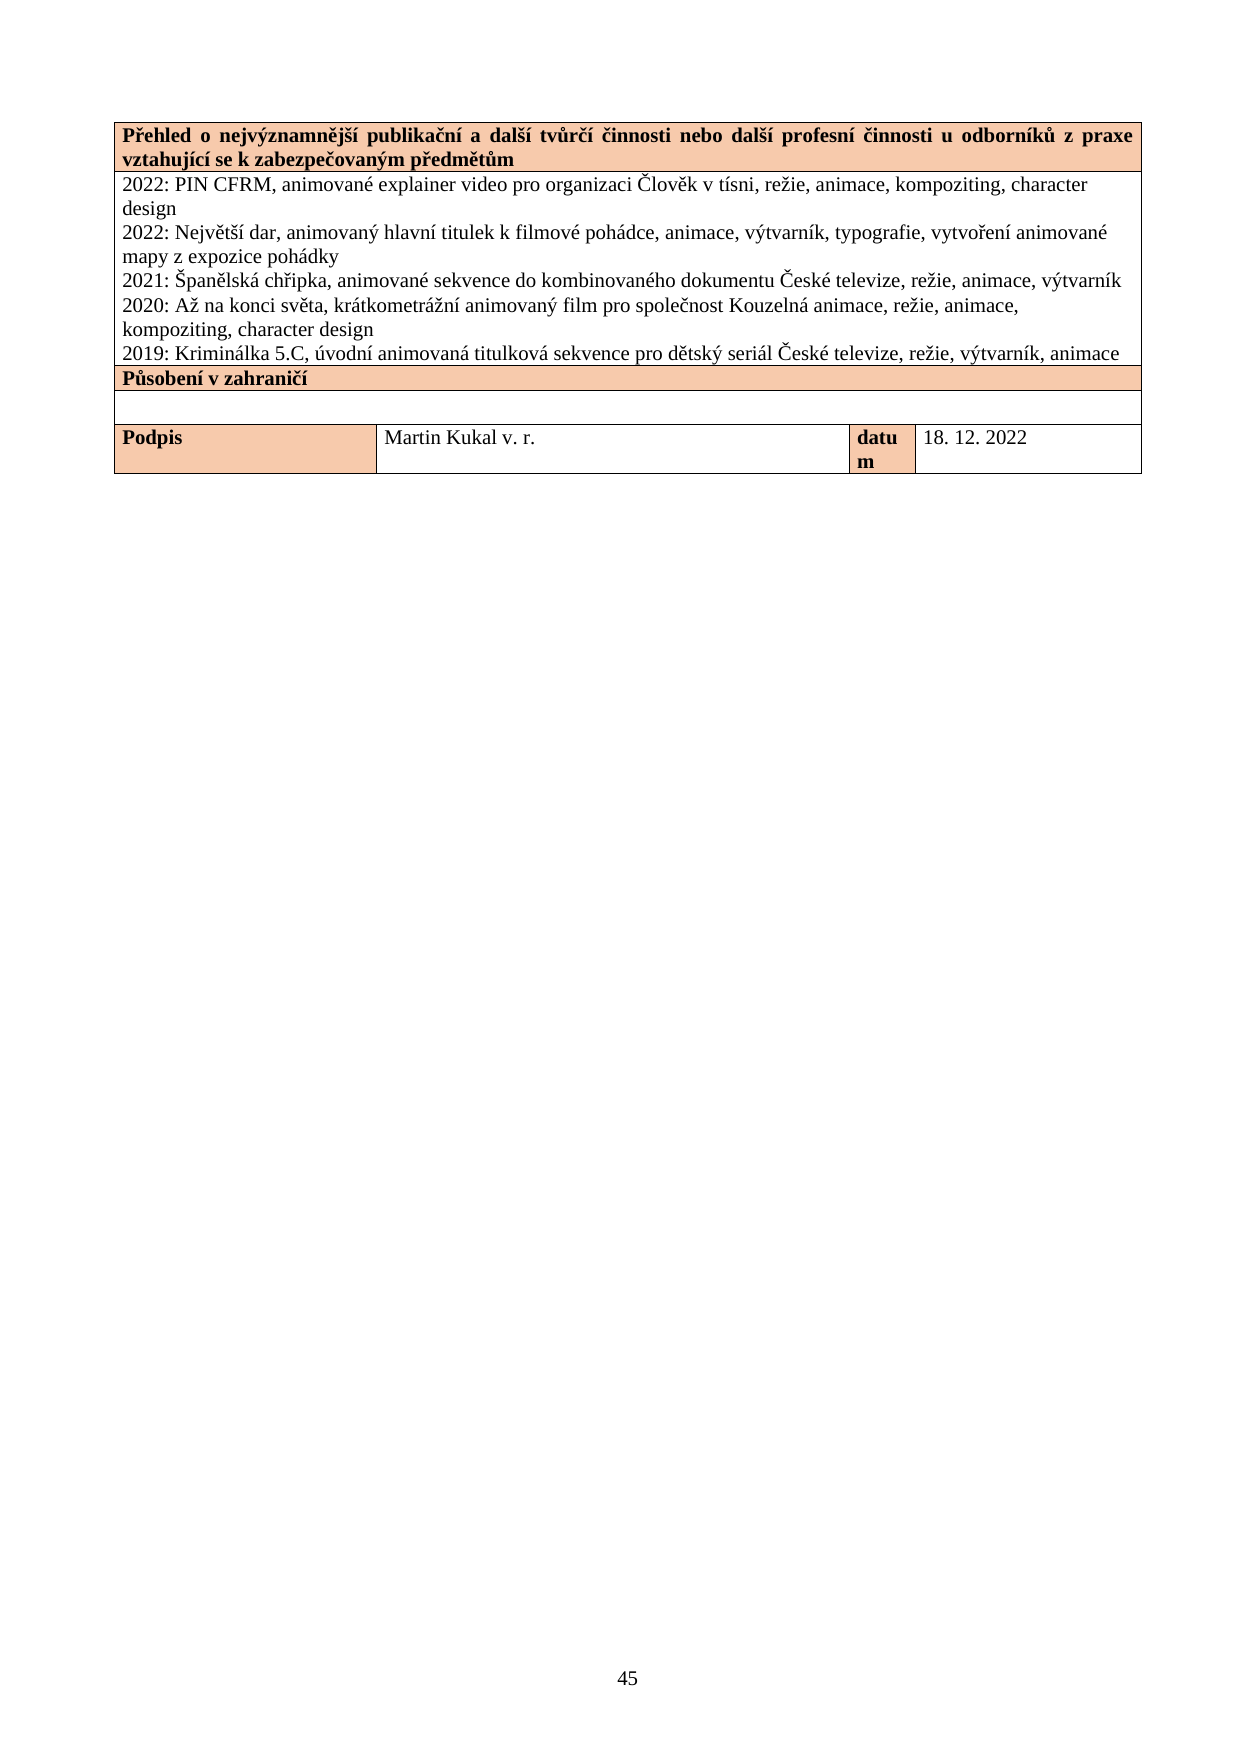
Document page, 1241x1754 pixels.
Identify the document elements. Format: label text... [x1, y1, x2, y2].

table_cell 2022: PIN CFRM, animované explainer video pro organizaci Člověk v tísni, režie, animace, kompoziting, character design 2022: Největší dar, animovaný hlavní titulek k filmové pohádce, animace, výtvarník, typografie, vytvoření animované mapy z expozice pohádky 2021: Španělská chřipka, animované sekvence do kombinovaného dokumentu České televize, režie, animace, výtvarník 2020: Až na konci světa, krátkometrážní animovaný film pro společnost Kouzelná animace, režie, animace, kompoziting, character design 2019: Kriminálka 5.C, úvodní animovaná titulková sekvence pro dětský seriál České televize, režie, výtvarník, animace [115, 172, 1141, 365]
table_cell Martin Kukal v. r. [377, 425, 849, 473]
table_header Přehled o nejvýznamnější publikační a další tvůrčí činnosti nebo další profesní činnosti u odborníků z praxe vztahující se k zabezpečovaným předmětům [115, 123, 1141, 171]
table_cell [115, 391, 1141, 424]
table_cell Působení v zahraničí [115, 366, 1141, 390]
table_cell datum [850, 425, 915, 473]
table_cell 18. 12. 2022 [916, 425, 1141, 473]
table_cell Podpis [115, 425, 376, 473]
